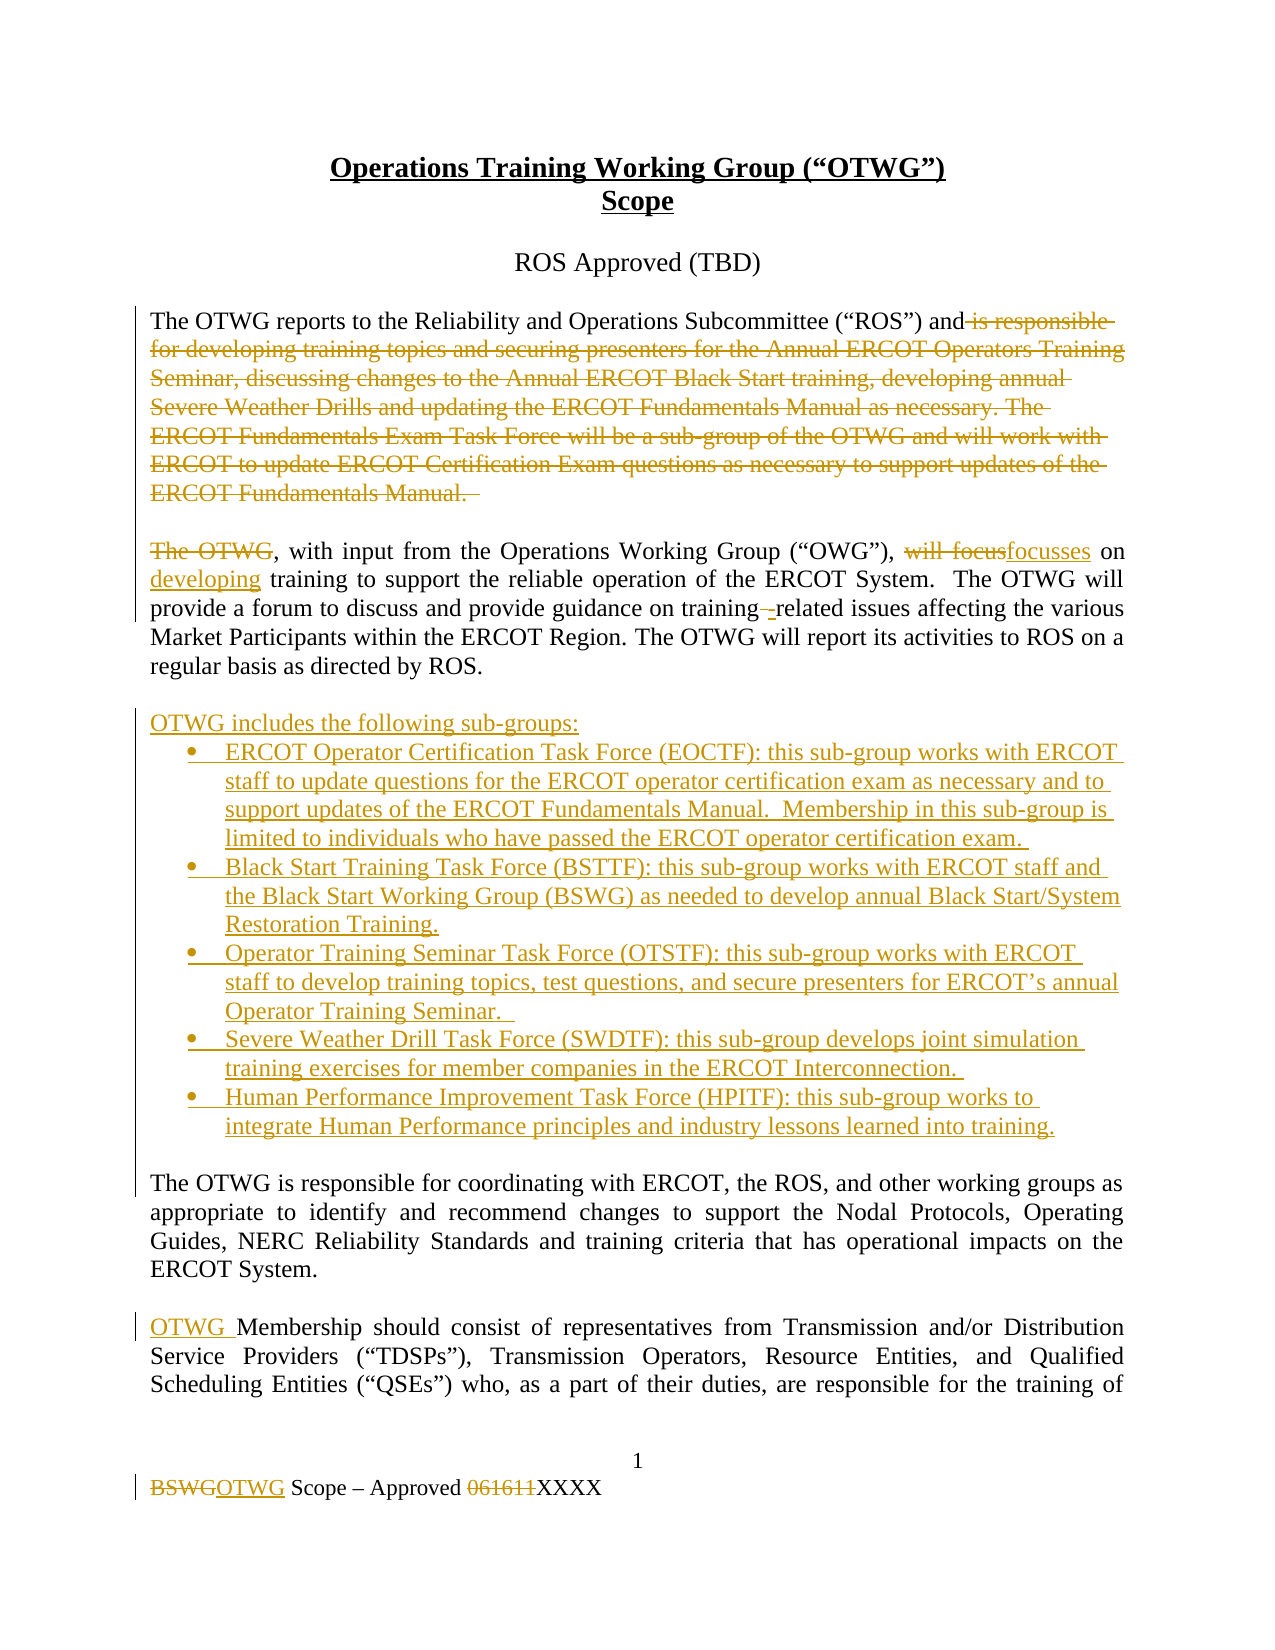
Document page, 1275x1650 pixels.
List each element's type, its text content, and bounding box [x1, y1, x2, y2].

text ROS Approved (TBD) [150, 246, 1125, 277]
subtitle Operations Training Working Group (“OTWG”) [150, 150, 1125, 183]
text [150, 1312, 1125, 1398]
text The OTWG is responsible for coordinating with ERCOT, the ROS, and other working groups as appropriate to identify and recommend changes to support the Nodal Protocols, Operating Guides, NERC Reliability Standards and training criteria that has operational impacts on the ERCOT System. [150, 1168, 1125, 1283]
text , with input from the Operations Working Group (“OWG”), on training to support the reliable operation of the ERCOT System. The OTWG will provide a forum to discuss and provide guidance on trainingrelated issues affecting the various Market Participants within the ERCOT Region. The OTWG will report its activities to ROS on a regular basis as directed by ROS. [150, 536, 1125, 679]
text The OTWG reports to the Reliability and Operations Subcommittee (“ROS”) and [150, 306, 1125, 350]
text The OTWG reports to the Reliability and Operations Subcommittee (“ROS”) and [150, 352, 1125, 507]
subtitle Scope [150, 183, 1125, 217]
